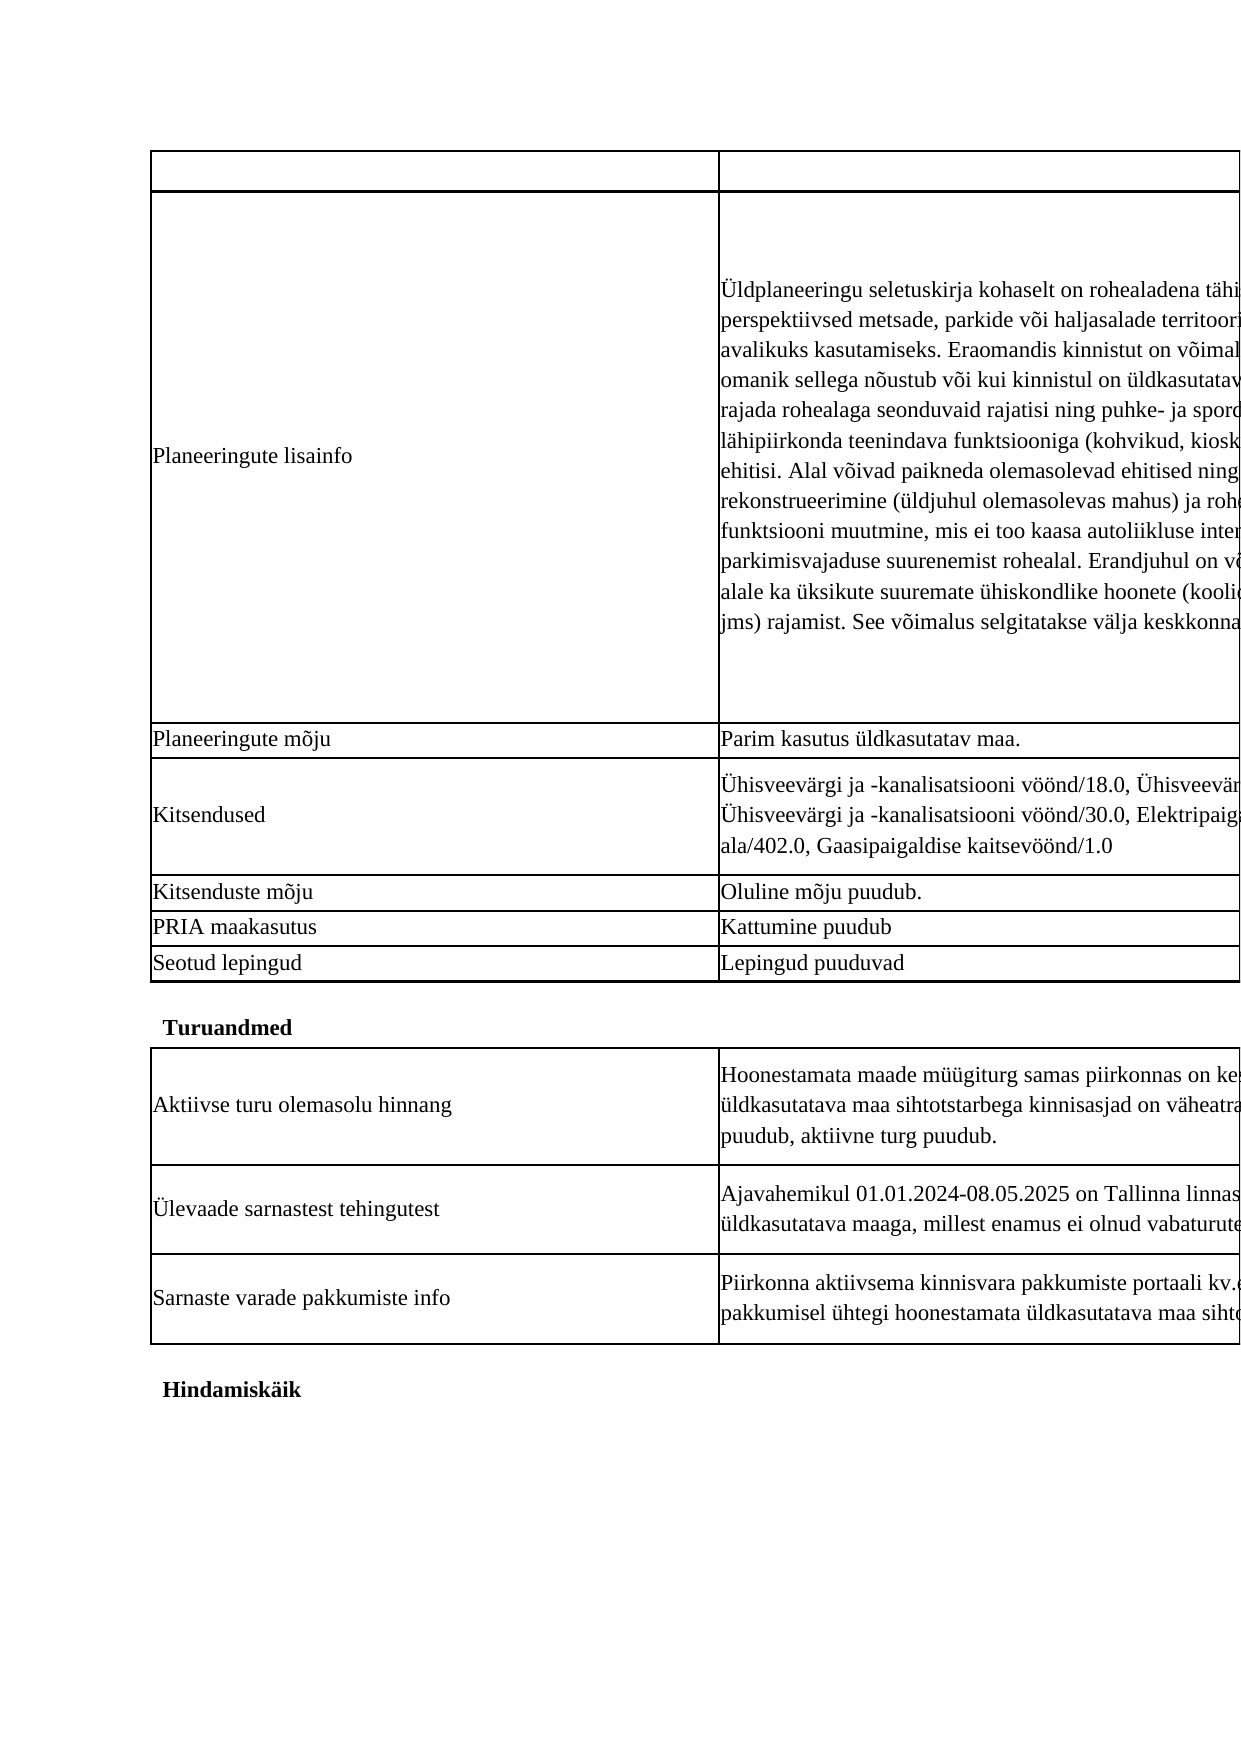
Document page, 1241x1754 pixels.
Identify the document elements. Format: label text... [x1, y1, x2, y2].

table_cell Piirkonna aktiivsema kinnisvara pakkumiste portaali kv.ee andmetel ei ole Tallinna linnas pakkumisel ühtegi hoonestamata üldkasutatava maa sihtotstarbega kinnisasja. [720, 1255, 1239, 1342]
text Hindamiskäik [162, 1345, 1090, 1402]
table_cell Ülevaade sarnastest tehingutest [152, 1166, 718, 1253]
table_cell Seotud lepingud [152, 947, 718, 980]
table_header Aktiivse turu olemasolu hinnang [152, 1049, 718, 1164]
table_cell Planeeringute mõju [152, 724, 718, 757]
table_cell Ühisveevärgi ja -kanalisatsiooni vöönd/18.0, Ühisveevärgi ja -kanalisatsiooni vöönd/12.0, Ühisveevärgi ja -kanalisatsiooni vöönd/30.0, Elektripaigaldise kaitsevöönd/12.0, Uuringu ala/402.0, Gaasipaigaldise kaitsevöönd/1.0 [720, 759, 1239, 874]
table_cell Lepingud puuduvad [720, 947, 1239, 980]
table_cell Ajavahemikul 01.01.2024-08.05.2025 on Tallinna linnas toimunud 14 tehingut üldkasutatava maaga, millest enamus ei olnud vabaturutehingud. [720, 1166, 1239, 1253]
table_cell Sarnaste varade pakkumiste info [152, 1255, 718, 1342]
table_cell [720, 152, 1239, 190]
table_cell Parim kasutus üldkasutatav maa. [720, 724, 1239, 757]
text Turuandmed [162, 983, 1090, 1040]
table_cell Planeeringute lisainfo [152, 193, 718, 722]
table_cell PRIA maakasutus [152, 912, 718, 945]
table_header Hoonestamata maade müügiturg samas piirkonnas on keskmiselt aktiivne. Samas üldkasutatava maa sihtotstarbega kinnisasjad on väheatraktiivsed ja nõudlus nende vastu puudub, aktiivne turg puudub. [720, 1049, 1239, 1164]
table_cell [152, 152, 718, 190]
table_cell Kitsenduste mõju [152, 876, 718, 909]
table_cell Üldplaneeringu seletuskirja kohaselt on rohealadena tähistatud olemasolevad ja perspektiivsed metsade, parkide või haljasalade territooriumid, mis on üldjuhul mõeldud avalikuks kasutamiseks. Eraomandis kinnistut on võimalik avalikult kasutada juhul, kui omanik sellega nõustub või kui kinnistul on üldkasutatava maa sihtotstarve. Alale võib rajada rohealaga seonduvaid rajatisi ning puhke- ja spordifunktsiooniga või roheala või lähipiirkonda teenindava funktsiooniga (kohvikud, kioskid, paviljonid vms) väiksemaid ehitisi. Alal võivad paikneda olemasolevad ehitised ning lubatud on nende rekonstrueerimine (üldjuhul olemasolevas mahus) ja roheala tingimustega kooskõlas olev funktsiooni muutmine, mis ei too kaasa autoliikluse intensiivistumist, mürataseme või parkimisvajaduse suurenemist rohealal. Erandjuhul on võimalik kaaluda rohealaks määratud alale ka üksikute suuremate ühiskondlike hoonete (koolid, lasteaiad, loodushariduskeskused jms) rajamist. See võimalus selgitatakse välja keskkonnaalaste uuringutega. [720, 193, 1239, 722]
table_cell Kattumine puudub [720, 912, 1239, 945]
table_cell Kitsendused [152, 759, 718, 874]
table_cell Oluline mõju puudub. [720, 876, 1239, 909]
